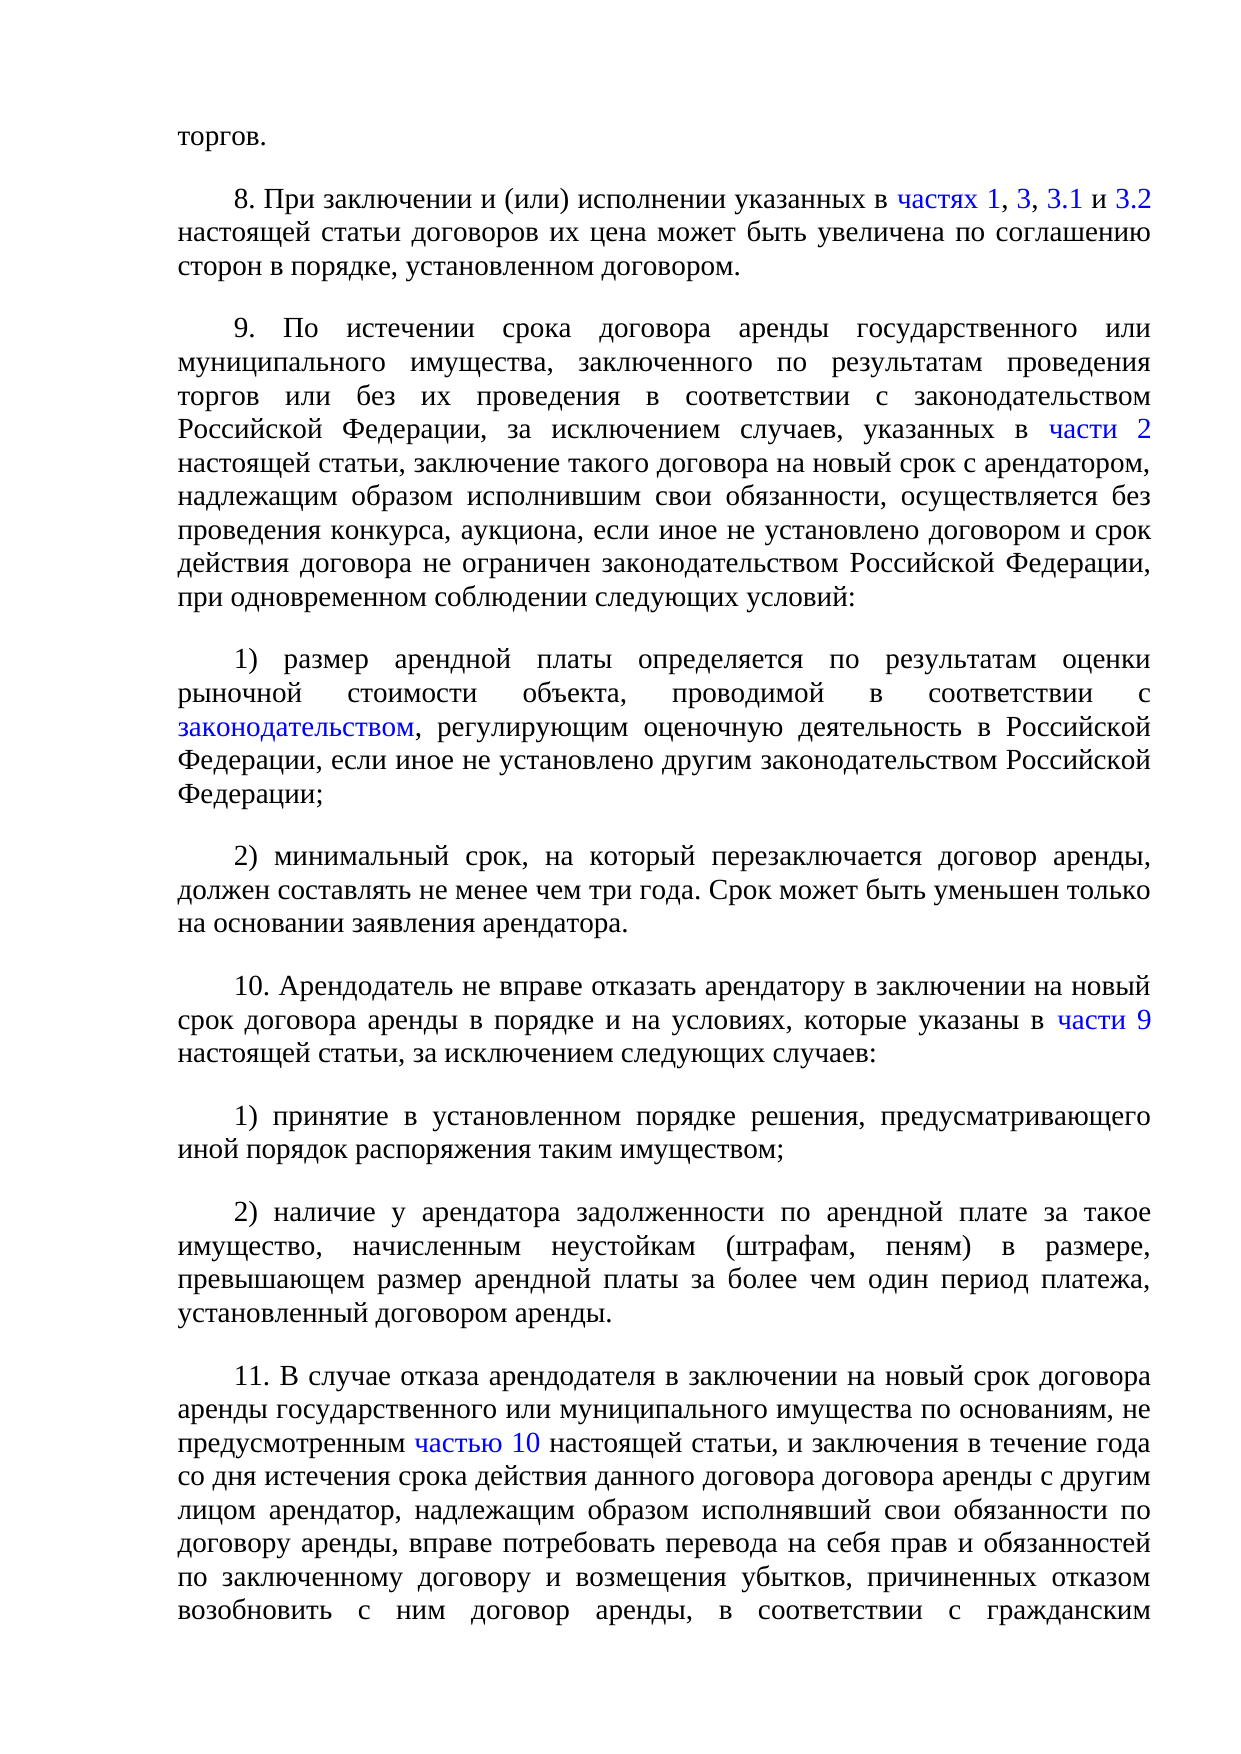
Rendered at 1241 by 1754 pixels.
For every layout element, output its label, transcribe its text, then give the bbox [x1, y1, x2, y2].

text 9. По истечении срока договора аренды государственного или муниципального имущества, заключенного по результатам проведения торгов или без их проведения в соответствии с законодательством Российской Федерации, за исключением случаев, указанных в части 2 настоящей статьи, заключение такого договора на новый срок с арендатором, надлежащим образом исполнившим свои обязанности, осуществляется без проведения конкурса, аукциона, если иное не установлено договором и срок действия договора не ограничен законодательством Российской Федерации, при одновременном соблюдении следующих условий: [177, 311, 1152, 612]
text 2) наличие у арендатора задолженности по арендной плате за такое имущество, начисленным неустойкам (штрафам, пеням) в размере, превышающем размер арендной платы за более чем один период платежа, установленный договором аренды. [177, 1194, 1152, 1328]
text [177, 1358, 1152, 1626]
text 1) принятие в установленном порядке решения, предусматривающего иной порядок распоряжения таким имуществом; [177, 1098, 1152, 1165]
text 1) размер арендной платы определяется по результатам оценки рыночной стоимости объекта, проводимой в соответствии с законодательством, регулирующим оценочную деятельность в Российской Федерации, если иное не установлено другим законодательством Российской Федерации; [177, 642, 1152, 809]
text 8. При заключении и (или) исполнении указанных в частях 1, 3, 3.1 и 3.2 настоящей статьи договоров их цена может быть увеличена по соглашению сторон в порядке, установленном договором. [177, 181, 1152, 281]
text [177, 118, 1152, 152]
text 10. Арендодатель не вправе отказать арендатору в заключении на новый срок договора аренды в порядке и на условиях, которые указаны в части 9 настоящей статьи, за исключением следующих случаев: [177, 968, 1152, 1069]
text 2) минимальный срок, на который перезаключается договор аренды, должен составлять не менее чем три года. Срок может быть уменьшен только на основании заявления арендатора. [177, 838, 1152, 939]
